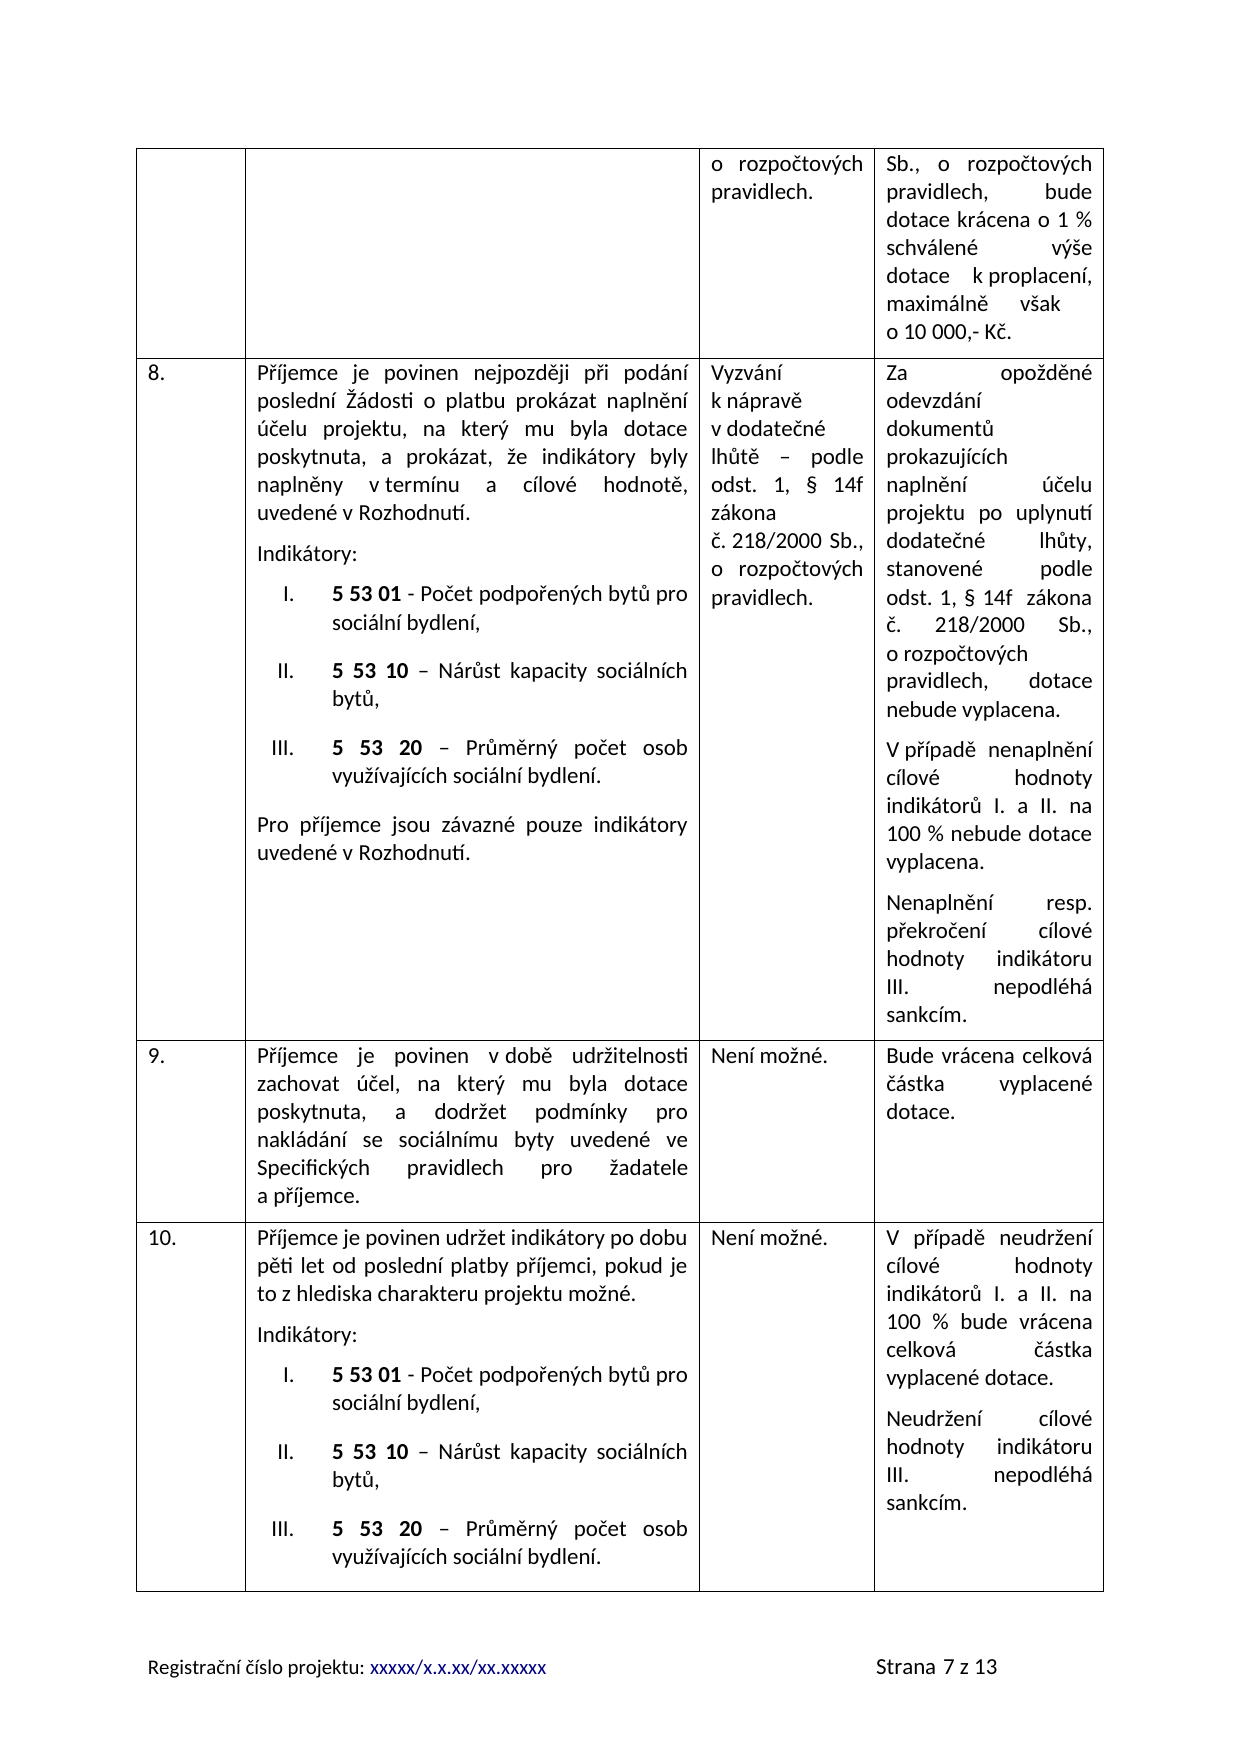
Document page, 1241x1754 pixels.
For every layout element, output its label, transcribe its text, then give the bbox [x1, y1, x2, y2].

table_cell 9. [137, 1041, 245, 1222]
table_cell Za opožděné odevzdání dokumentů prokazujících naplnění účelu projektu po uplynutí dodatečné lhůty, stanovené podle odst. 1, § 14f zákona č. 218/2000 Sb., o rozpočtových pravidlech, dotace nebude vyplacena. V případě nenaplnění cílové hodnoty indikátorů I. a II. na 100 % nebude dotace vyplacena. Nenaplnění resp. překročení cílové hodnoty indikátoru III. nepodléhá sankcím. [875, 359, 1103, 1040]
table_cell Příjemce je povinen nejpozději při podání poslední Žádosti o platbu prokázat naplnění účelu projektu, na který mu byla dotace poskytnuta, a prokázat, že indikátory byly naplněny v termínu a cílové hodnotě, uvedené v Rozhodnutí. Indikátory: 5 53 01 - Počet podpořených bytů pro sociální bydlení, 5 53 10 – Nárůst kapacity sociálních bytů, 5 53 20 – Průměrný počet osob využívajících sociální bydlení. Pro příjemce jsou závazné pouze indikátory uvedené v Rozhodnutí. [246, 359, 699, 1040]
table_cell Není možné. [700, 1041, 874, 1222]
table_cell 8. [137, 359, 245, 1040]
table_cell Bude vrácena celková částka vyplacené dotace. [875, 1041, 1103, 1222]
table_cell 7. [137, 149, 245, 357]
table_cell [875, 1223, 1103, 1591]
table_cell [875, 149, 1103, 357]
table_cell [246, 1223, 699, 1591]
table_cell Příjemce je povinen v době udržitelnosti zachovat účel, na který mu byla dotace poskytnuta, a dodržet podmínky pro nakládání se sociálnímu byty uvedené ve Specifických pravidlech pro žadatele a příjemce. [246, 1041, 699, 1222]
table_cell Není možné. [700, 1223, 874, 1591]
table_cell Vyzvání k nápravě v dodatečné lhůtě – podle odst. 1, § 14f zákona č. 218/2000 Sb., o rozpočtových pravidlech. [700, 359, 874, 1040]
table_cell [700, 149, 874, 357]
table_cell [246, 149, 699, 357]
table_cell 10. [137, 1223, 245, 1591]
